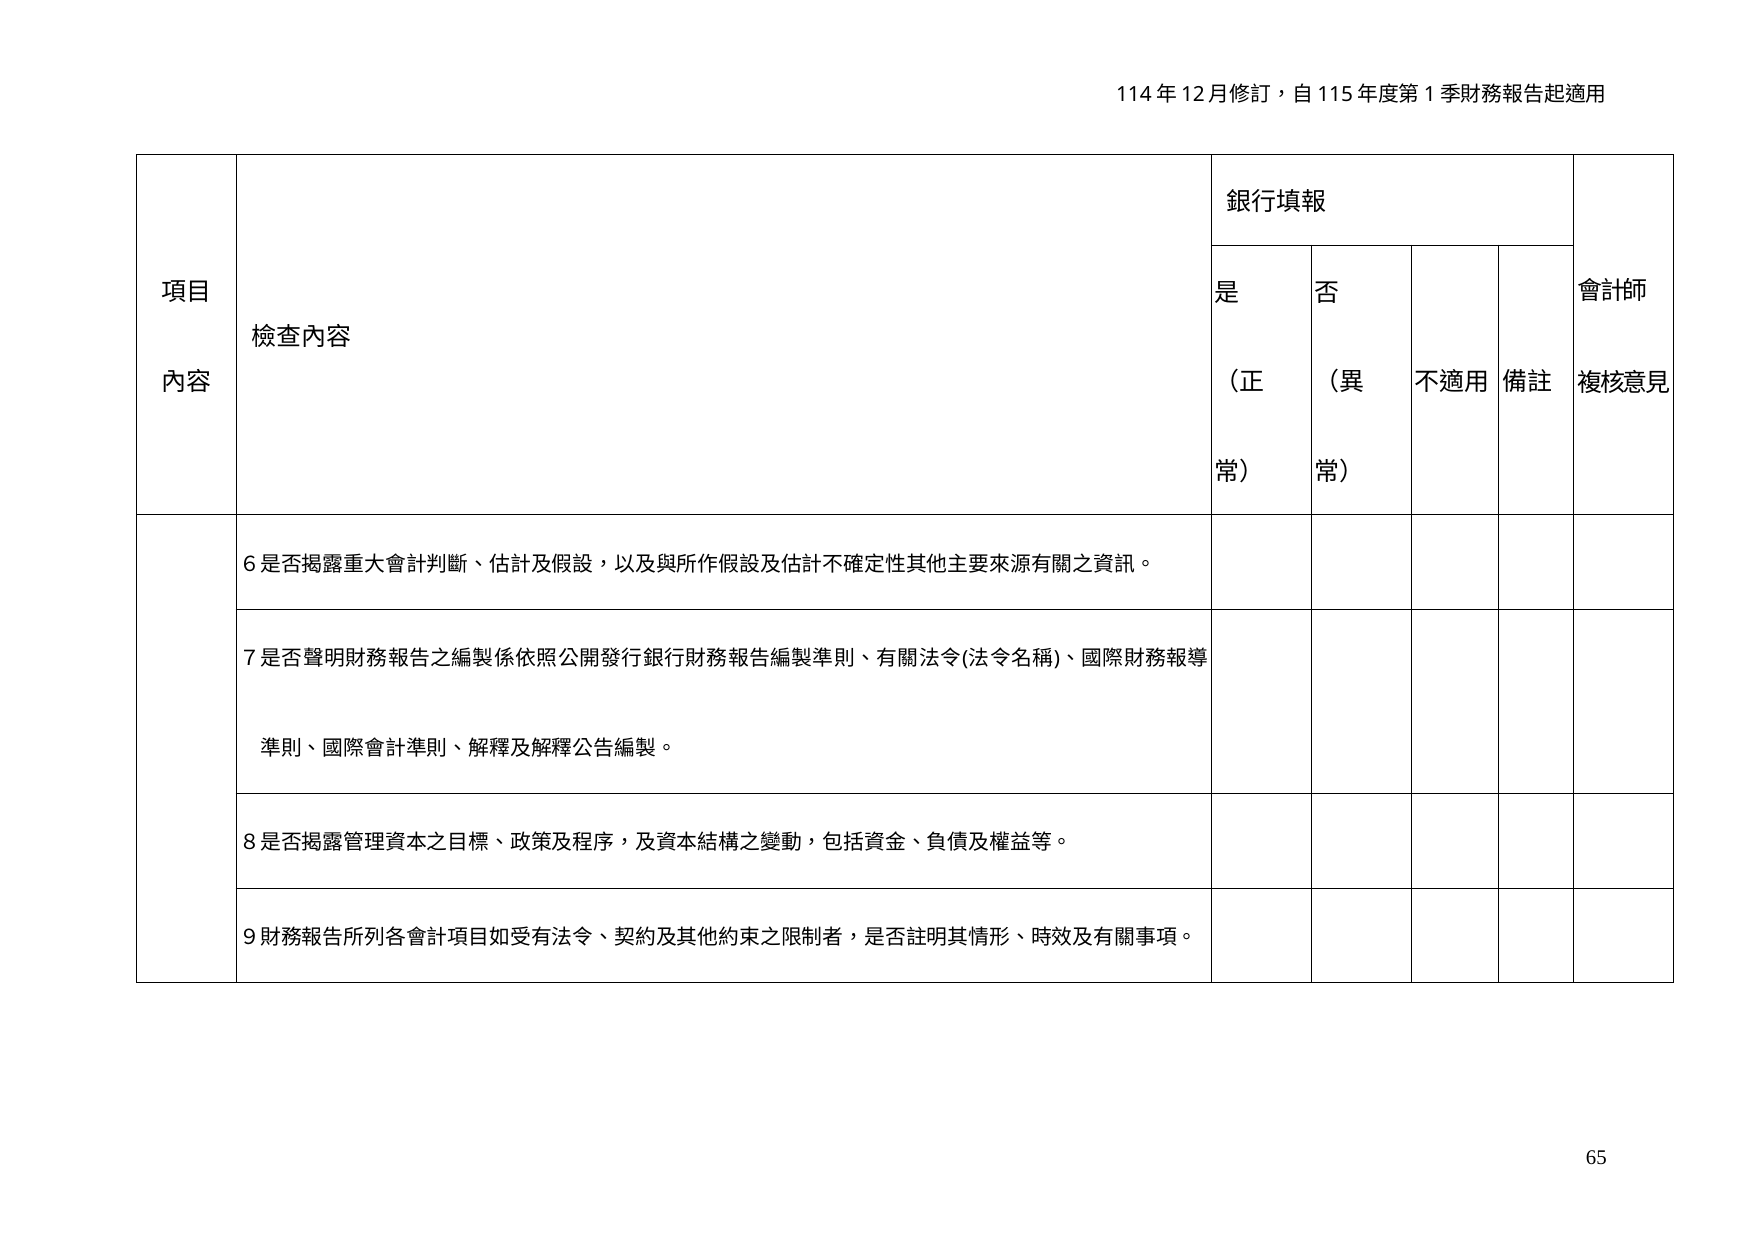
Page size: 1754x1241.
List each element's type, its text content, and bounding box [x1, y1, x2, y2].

table_cell ９財務報告所列各會計項目如受有法令、契約及其他約束之限制者，是否註明其情形、時效及有關事項。 [237, 889, 1211, 982]
table_cell [1499, 794, 1573, 888]
table_cell ８是否揭露管理資本之目標、政策及程序，及資本結構之變動，包括資金、負債及權益等。 [237, 794, 1211, 888]
table_cell ６是否揭露重大會計判斷、估計及假設，以及與所作假設及估計不確定性其他主要來源有關之資訊。 [237, 515, 1211, 609]
table_cell [1499, 515, 1573, 609]
table_cell [1412, 889, 1498, 982]
table_cell [1312, 610, 1411, 793]
table_header 會計師 複核意見 [1574, 155, 1673, 514]
table_cell [1412, 610, 1498, 793]
table_cell [1574, 610, 1673, 793]
table_header 銀行填報 [1212, 155, 1573, 244]
table_cell [1212, 610, 1311, 793]
table_cell 是 （正常） [1212, 246, 1311, 514]
table_cell [1574, 889, 1673, 982]
table_cell 不適用 [1412, 246, 1498, 514]
table_cell 否 （異常） [1312, 246, 1411, 514]
table_cell [1212, 515, 1311, 609]
table_cell 備註 [1499, 246, 1573, 514]
table_cell [1212, 889, 1311, 982]
table_cell [1312, 515, 1411, 609]
table_cell ７是否聲明財務報告之編製係依照公開發行銀行財務報告編製準則、有關法令(法令名稱)、國際財務報導準則、國際會計準則、解釋及解釋公告編製。 [237, 610, 1211, 793]
table_cell [1312, 794, 1411, 888]
table_cell [1412, 794, 1498, 888]
table_cell [1312, 889, 1411, 982]
table_header 檢查內容 [237, 155, 1211, 514]
table_cell [1574, 794, 1673, 888]
table_cell [1574, 515, 1673, 609]
table_cell [1499, 889, 1573, 982]
table_cell [1412, 515, 1498, 609]
table_cell [1499, 610, 1573, 793]
table_header 項目 內容 [137, 155, 236, 514]
table_cell [1212, 794, 1311, 888]
